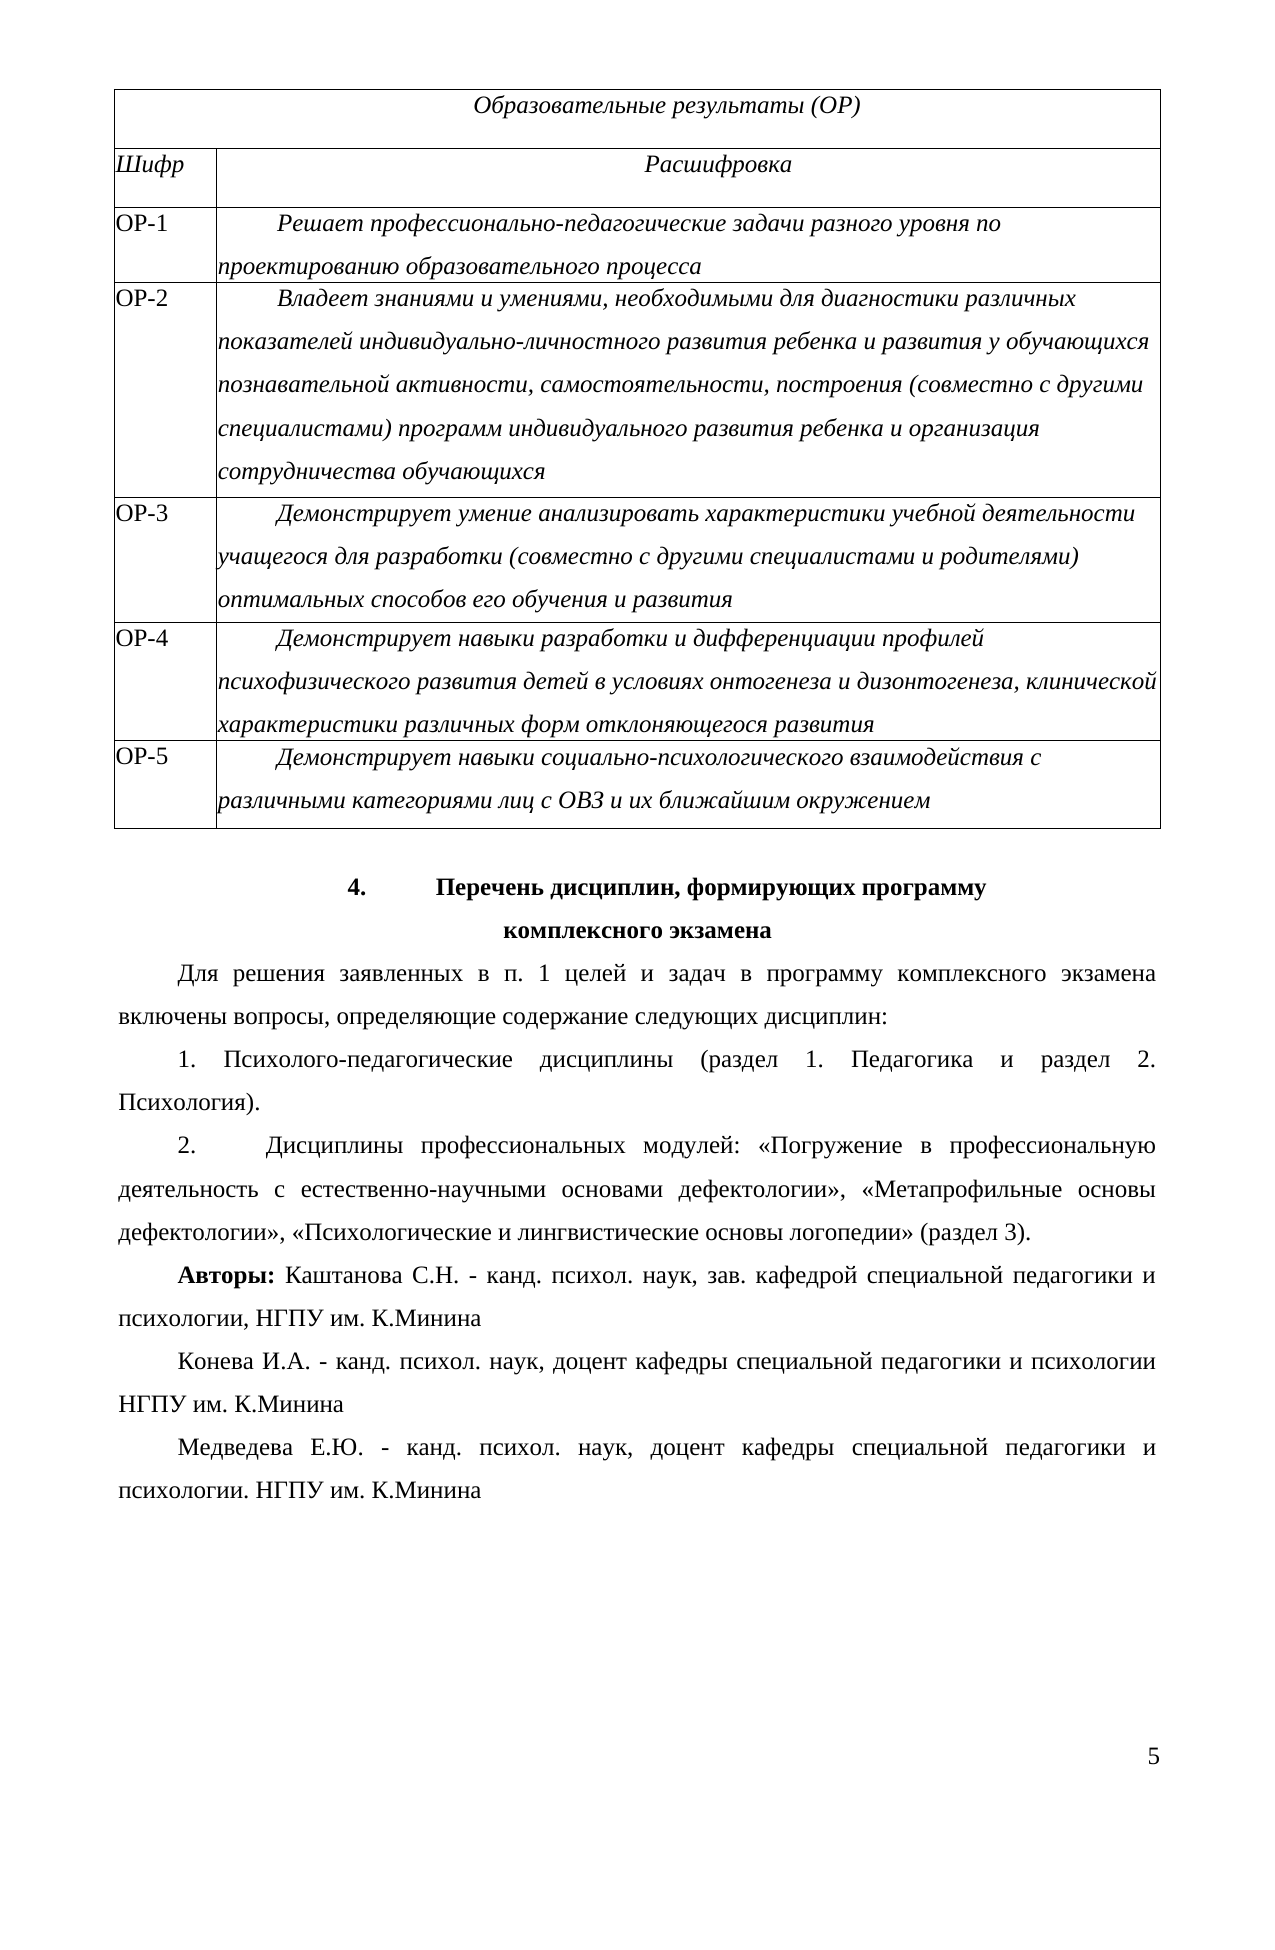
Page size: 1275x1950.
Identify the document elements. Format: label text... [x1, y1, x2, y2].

list Дисциплины профессиональных модулей: «Погружение в профессиональную деятельность с естественно-научными основами дефектологии», «Метапрофильные основы дефектологии», «Психологические и лингвистические основы логопедии» (раздел 3). [118, 1131, 1157, 1246]
text Медведева Е.Ю. - канд. психол. наук, доцент кафедры специальной педагогики и психологии. НГПУ им. К.Минина [118, 1432, 1157, 1504]
table_cell Шифр [115, 149, 216, 207]
table_cell ОР-4 [115, 623, 216, 740]
list Психолого-педагогические дисциплины (раздел 1. Педагогика и раздел 2. Психология). [118, 1044, 1157, 1116]
table_cell Расшифровка [217, 149, 1160, 207]
table_cell Демонстрирует навыки социально-психологического взаимодействия с различными категориями лиц с ОВЗ и их ближайшим окружением [217, 741, 1160, 828]
table_cell Демонстрирует умение анализировать характеристики учебной деятельности учащегося для разработки (совместно с другими специалистами и родителями) оптимальных способов его обучения и развития [217, 498, 1160, 622]
table_cell Решает профессионально-педагогические задачи разного уровня по проектированию образовательного процесса [217, 208, 1160, 282]
text Конева И.А. - канд. психол. наук, доцент кафедры специальной педагогики и психологии НГПУ им. К.Минина [118, 1346, 1157, 1418]
table_cell Владеет знаниями и умениями, необходимыми для диагностики различных показателей индивидуально-личностного развития ребенка и развития у обучающихся познавательной активности, самостоятельности, построения (совместно с другими специалистами) программ индивидуального развития ребенка и организация сотрудничества обучающихся [217, 283, 1160, 497]
table_cell Демонстрирует навыки разработки и дифференциации профилей психофизического развития детей в условиях онтогенеза и дизонтогенеза, клинической характеристики различных форм отклоняющегося развития [217, 623, 1160, 740]
table_cell ОР-5 [115, 741, 216, 828]
text Для решения заявленных в п. 1 целей и задач в программу комплексного экзамена включены вопросы, определяющие содержание следующих дисциплин: [118, 958, 1157, 1030]
table_cell ОР-2 [115, 283, 216, 497]
text Авторы: Каштанова С.Н. - канд. психол. наук, зав. кафедрой специальной педагогики и психологии, НГПУ им. К.Минина [118, 1260, 1157, 1332]
list Перечень дисциплин, формирующих программу комплексного экзамена [118, 872, 1157, 944]
table_cell ОР-3 [115, 498, 216, 622]
table_cell ОР-1 [115, 208, 216, 282]
table_header Образовательные результаты (ОР) [115, 90, 1160, 148]
